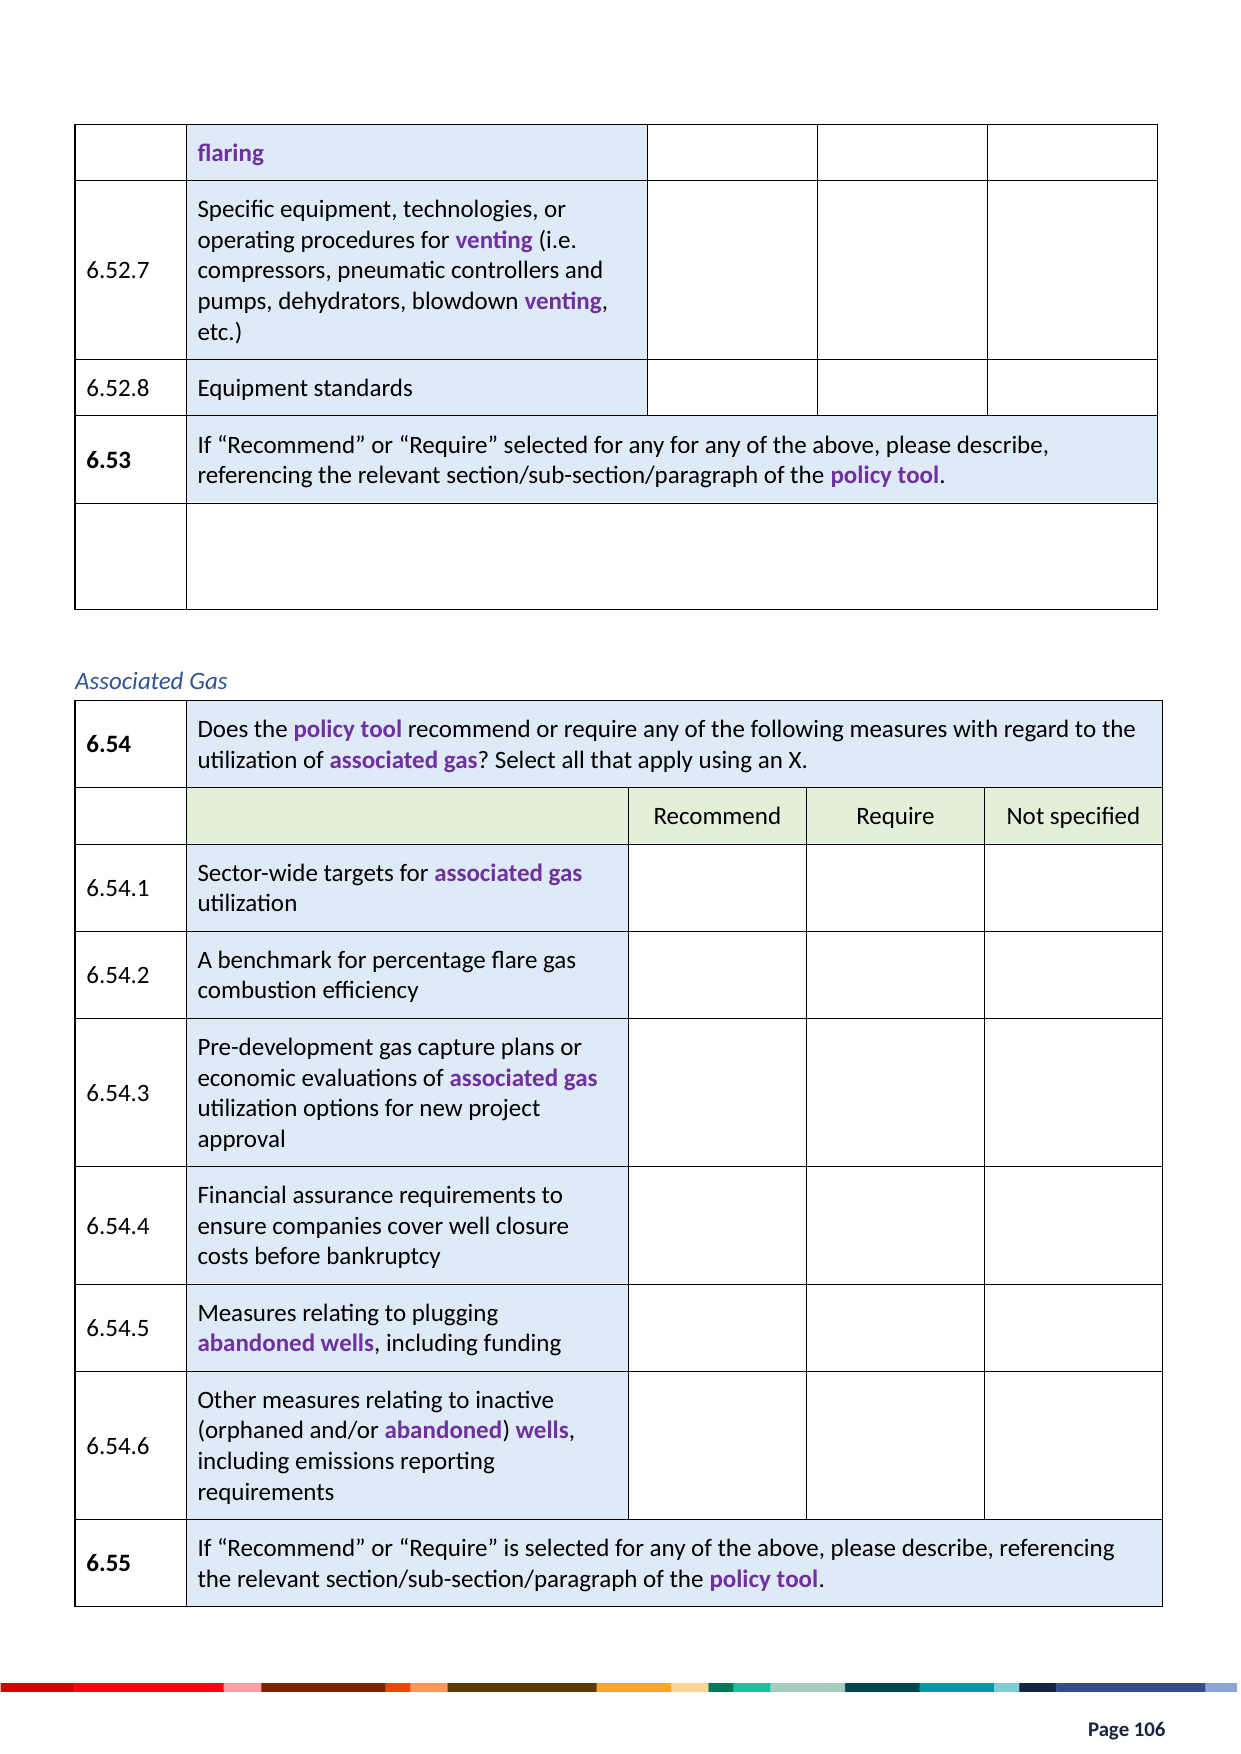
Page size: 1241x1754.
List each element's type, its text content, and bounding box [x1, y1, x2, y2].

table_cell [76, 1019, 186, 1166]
picture [0, 1683, 1236, 1692]
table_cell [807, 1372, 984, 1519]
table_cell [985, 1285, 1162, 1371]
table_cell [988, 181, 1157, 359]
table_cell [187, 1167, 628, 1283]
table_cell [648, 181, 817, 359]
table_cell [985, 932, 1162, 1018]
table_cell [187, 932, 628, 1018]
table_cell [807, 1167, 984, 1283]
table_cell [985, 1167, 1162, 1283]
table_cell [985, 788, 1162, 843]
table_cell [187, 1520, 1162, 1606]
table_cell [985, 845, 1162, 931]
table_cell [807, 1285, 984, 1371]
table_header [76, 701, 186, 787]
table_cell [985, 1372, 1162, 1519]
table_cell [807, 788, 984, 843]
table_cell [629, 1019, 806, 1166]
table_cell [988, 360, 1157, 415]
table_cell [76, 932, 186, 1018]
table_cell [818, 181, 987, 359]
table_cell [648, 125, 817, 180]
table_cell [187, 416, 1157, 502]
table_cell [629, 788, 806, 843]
subtitle Associated Gas [75, 665, 1165, 696]
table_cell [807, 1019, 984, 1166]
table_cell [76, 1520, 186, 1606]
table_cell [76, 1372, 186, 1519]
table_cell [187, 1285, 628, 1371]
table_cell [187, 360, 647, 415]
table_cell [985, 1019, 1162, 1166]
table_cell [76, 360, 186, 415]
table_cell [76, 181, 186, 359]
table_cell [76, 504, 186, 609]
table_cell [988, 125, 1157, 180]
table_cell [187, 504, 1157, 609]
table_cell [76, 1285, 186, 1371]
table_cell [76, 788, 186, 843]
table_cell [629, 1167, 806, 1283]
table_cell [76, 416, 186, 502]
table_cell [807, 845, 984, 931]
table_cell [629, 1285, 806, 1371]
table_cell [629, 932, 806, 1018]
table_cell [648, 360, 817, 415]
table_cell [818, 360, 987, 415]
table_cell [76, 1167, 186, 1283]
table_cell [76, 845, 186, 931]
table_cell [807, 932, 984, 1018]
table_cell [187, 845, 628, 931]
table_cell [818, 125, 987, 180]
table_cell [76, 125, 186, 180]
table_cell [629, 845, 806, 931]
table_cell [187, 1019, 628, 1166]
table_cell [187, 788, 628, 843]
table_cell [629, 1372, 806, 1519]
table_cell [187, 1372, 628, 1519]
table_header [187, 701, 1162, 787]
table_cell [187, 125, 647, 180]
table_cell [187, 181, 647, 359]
